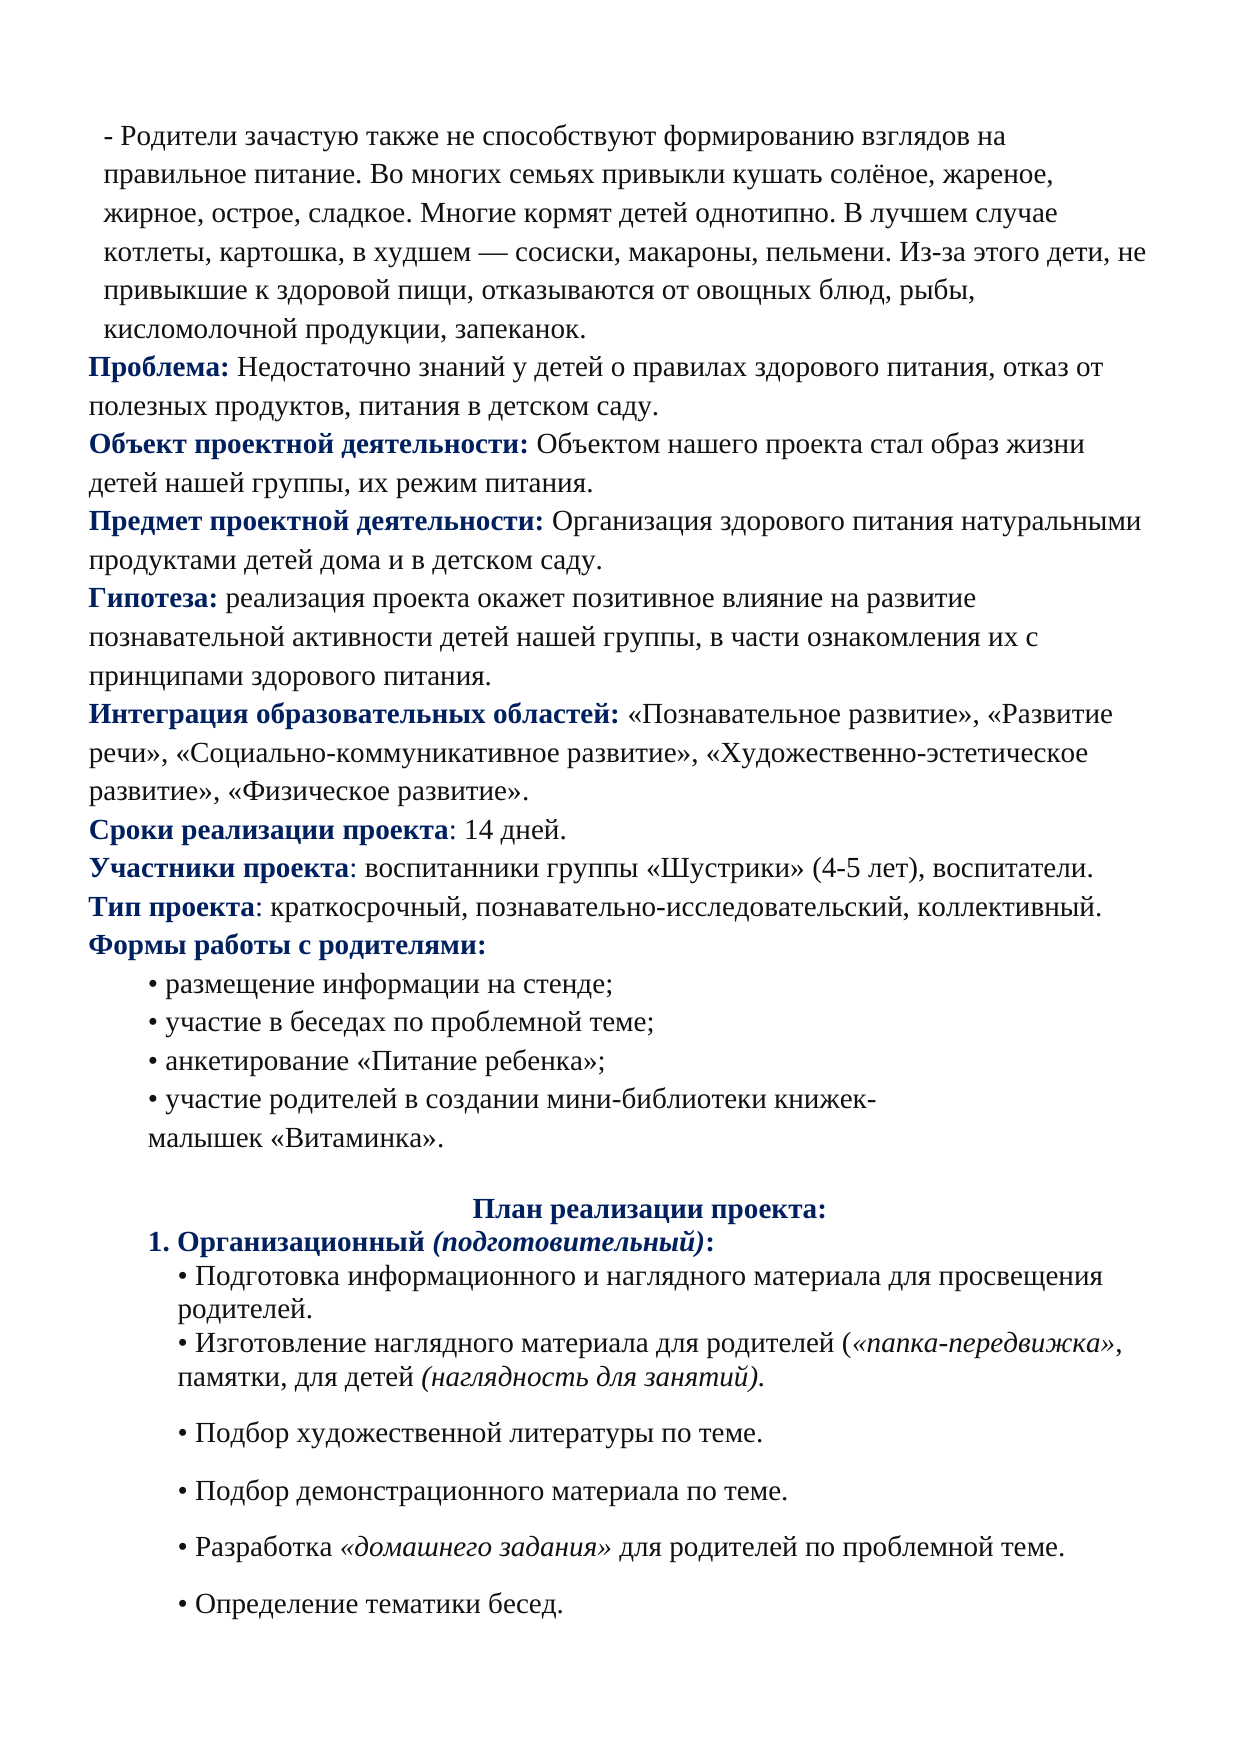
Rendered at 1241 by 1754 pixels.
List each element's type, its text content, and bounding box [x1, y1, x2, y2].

text 1. Организационный (подготовительный): [148, 1224, 1152, 1258]
text План реализации проекта: [148, 1191, 1152, 1224]
text • Изготовление наглядного материала для родителей («папка-передвижка», памятки, для детей (наглядность для занятий). [177, 1325, 1152, 1392]
text • Определение тематики бесед. [177, 1587, 1152, 1620]
text • Подготовка информационного и наглядного материала для просвещения родителей. [177, 1258, 1152, 1325]
text • размещение информации на стенде; [148, 966, 1152, 999]
text • Разработка «домашнего задания» для родителей по проблемной теме. [177, 1529, 1152, 1563]
text • участие в беседах по проблемной теме; [148, 1004, 1152, 1038]
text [59, 118, 1152, 344]
text Гипотеза: реализация проекта окажет позитивное влияние на развитие познавательной активности детей нашей группы, в части ознакомления их с принципами здорового питания. Интеграция образовательных областей: «Познавательное развитие», «Развитие речи», «Социально-коммуникативное развитие», «Художественно-эстетическое развитие», «Физическое развитие». Сроки реализации проекта: 14 дней. Участники проекта: воспитанники группы «Шустрики» (4-5 лет), воспитатели. [44, 581, 1152, 884]
text Проблема: Недостаточно знаний у детей о правилах здорового питания, отказ от полезных продуктов, питания в детском саду. Объект проектной деятельности: Объектом нашего проекта стал образ жизни детей нашей группы, их режим питания. Предмет проектной деятельности: Организация здорового питания натуральными продуктами детей дома и в детском саду. [44, 349, 1152, 576]
text • Подбор художественной литературы по теме. [177, 1416, 1152, 1449]
text • Подбор демонстрационного материала по теме. [177, 1473, 1152, 1506]
text • анкетирование «Питание ребенка»; • участие родителей в создании мини-библиотеки книжек-малышек «Витаминка». [148, 1043, 1152, 1154]
text Тип проекта: краткосрочный, познавательно-исследовательский, коллективный. [44, 889, 1152, 922]
text Формы работы с родителями: [44, 927, 1152, 961]
